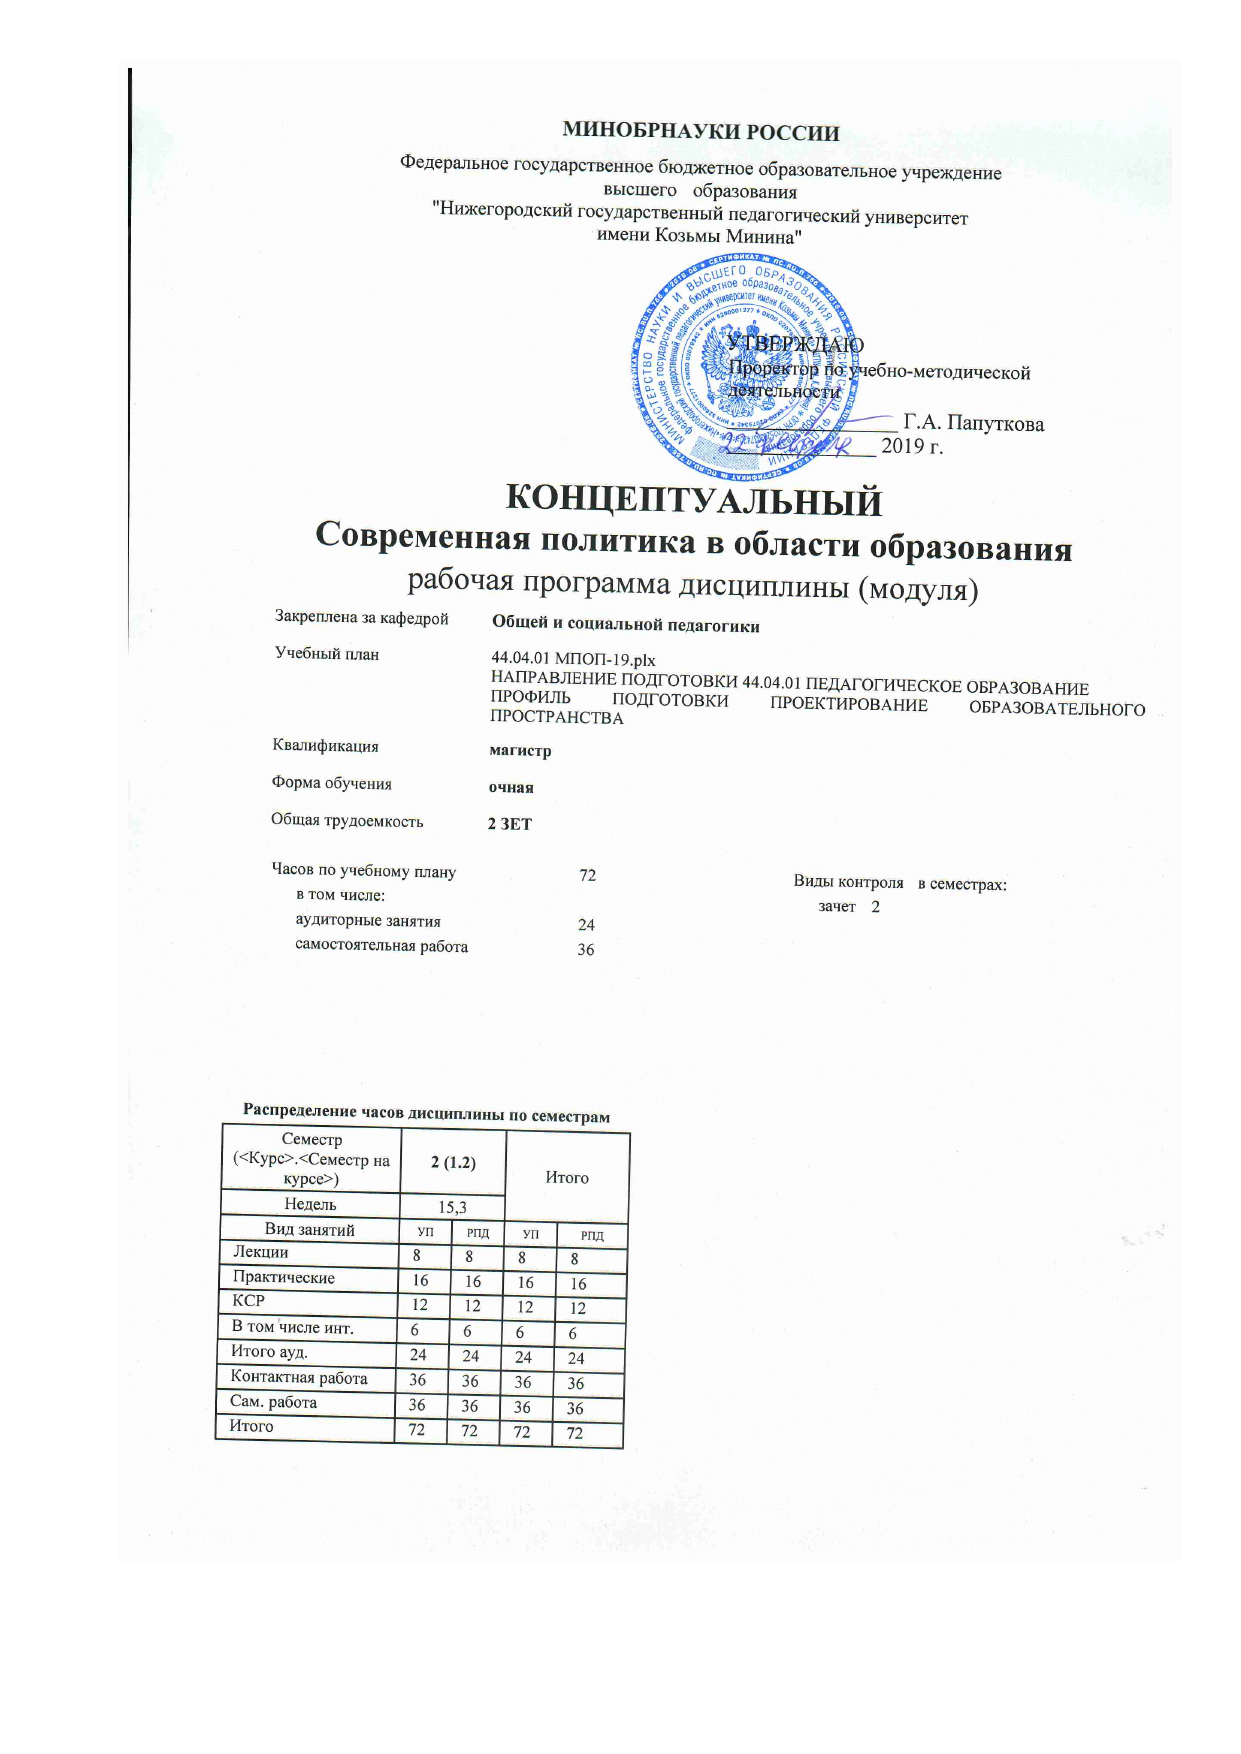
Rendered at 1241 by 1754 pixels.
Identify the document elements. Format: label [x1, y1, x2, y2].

picture [118, 59, 1182, 1562]
